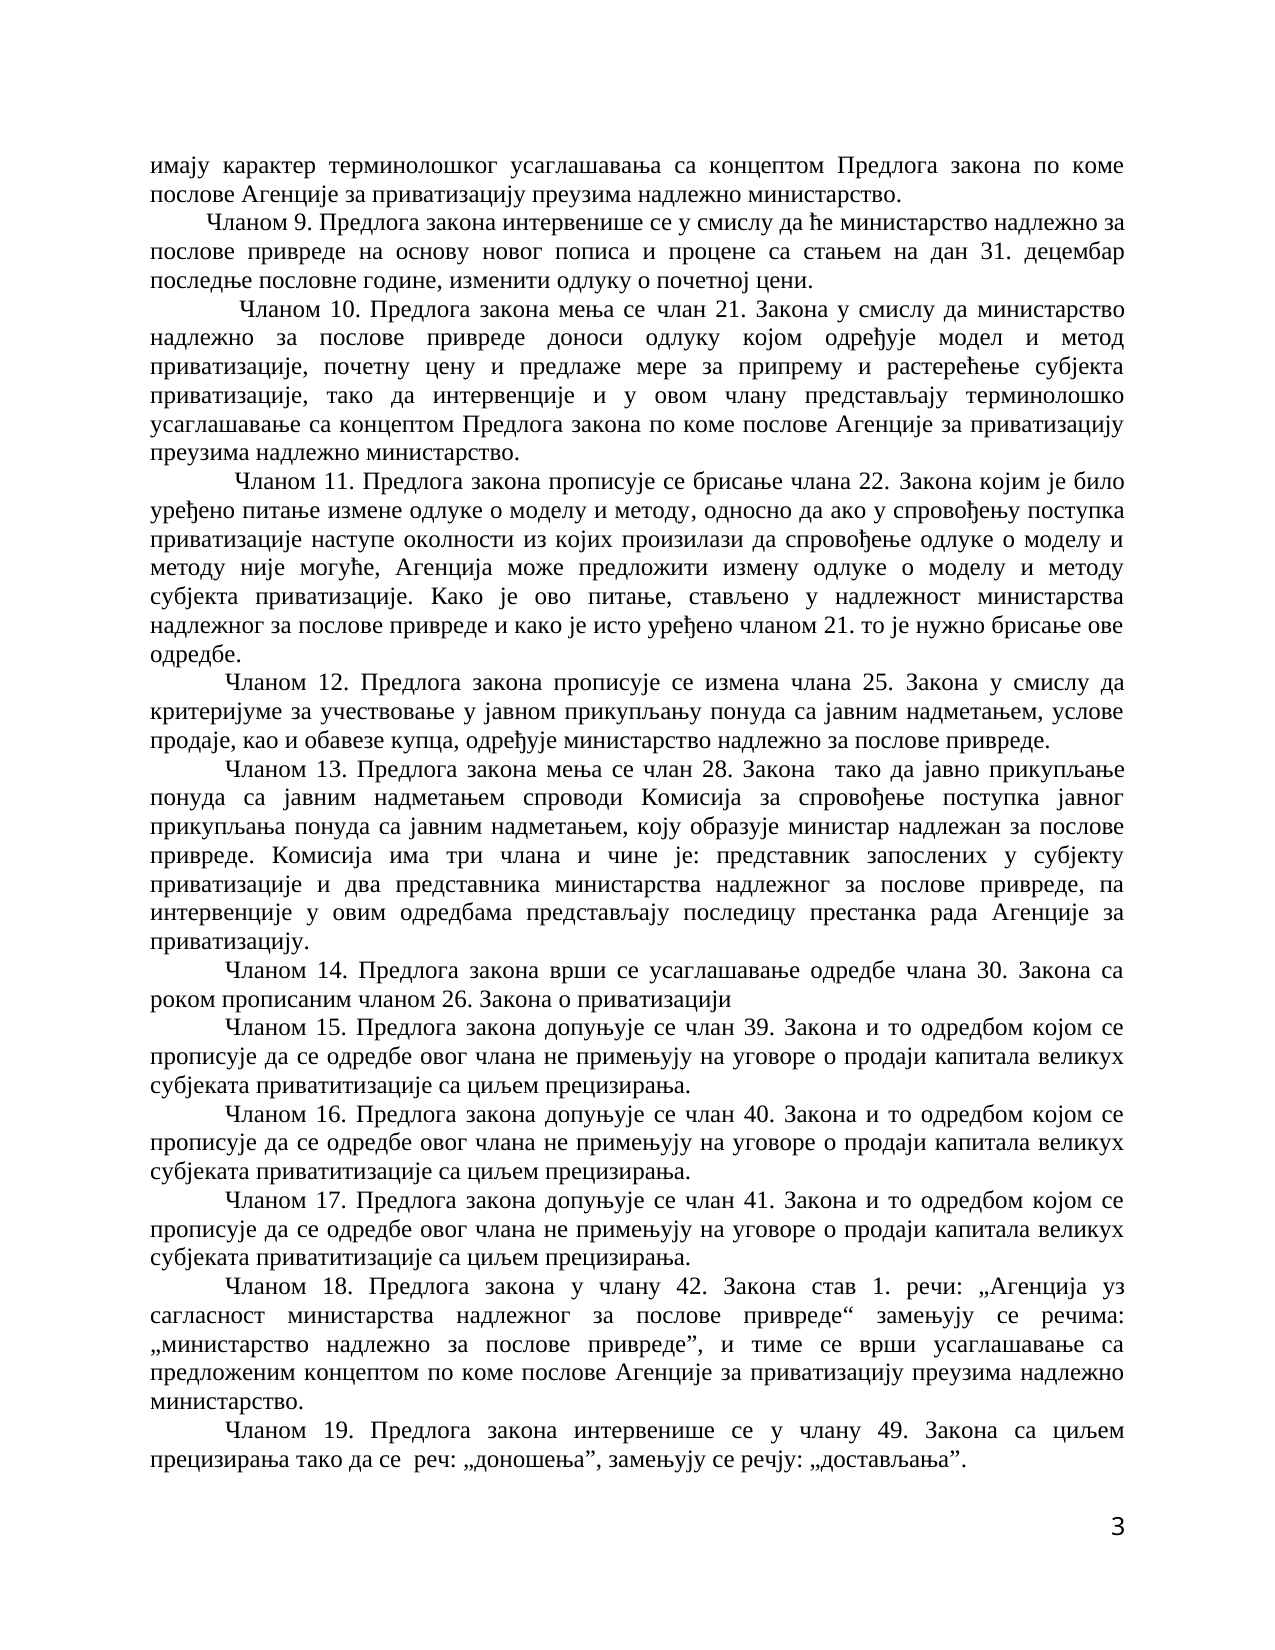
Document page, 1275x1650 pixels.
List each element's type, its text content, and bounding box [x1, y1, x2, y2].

text Чланом 17. Предлога закона допуњује се члан 41. Закона и то одредбом којом се прописује да се одредбе овог члана не примењују на уговоре о продаји капитала великух субјеката приватитизације са циљем прецизирања. [150, 1185, 1125, 1271]
text Чланом 16. Предлога закона допуњује се члан 40. Закона и то одредбом којом се прописује да се одредбе овог члана не примењују на уговоре о продаји капитала великух субјеката приватитизације са циљем прецизирања. [150, 1099, 1125, 1185]
text Чланом 9. Предлога закона интервенише се у смислу да ће министарство надлежно за послове привреде на основу новог пописа и процене са стањем на дан 31. децембар последње пословне године, изменити одлуку о почетној цени. [150, 207, 1125, 294]
text Чланом 18. Предлога закона у члану 42. Закона став 1. речи: „Агенција уз сагласност министарства надлежног за послове привреде“ замењују се речима: „министарство надлежно за послове привреде”, и тиме се врши усаглашавање са предложеним концептом по коме послове Агенције за приватизацију преузима надлежно министарство. [150, 1271, 1125, 1415]
text Чланом 14. Предлога закона врши се усаглашавање одредбе члана 30. Закона са роком прописаним чланом 26. Закона о приватизацији [150, 955, 1125, 1012]
text Чланом 15. Предлога закона допуњује се члан 39. Закона и то одредбом којом се прописује да се одредбе овог члана не примењују на уговоре о продаји капитала великух субјеката приватитизације са циљем прецизирања. [150, 1012, 1125, 1099]
text Чланом 12. Предлога закона прописује се измена члана 25. Закона у смислу да критеријуме за учествовање у јавном прикупљању понуда са јавним надметањем, услове продаје, као и обавезе купца, одређује министарство надлежно за послове привреде. [150, 667, 1125, 754]
text Чланом 10. Предлога закона мења се члан 21. Закона у смислу да министарство надлежно за послове привреде доноси одлуку којом одређује модел и метод приватизације, почетну цену и предлаже мере за припрему и растерећење субјекта приватизације, тако да интервенције и у овом члану представљају терминолошко усаглашавање са концептом Предлога закона по коме послове Агенције за приватизацију преузима надлежно министарство. [150, 294, 1125, 466]
text Чланом 19. Предлога закона интервенише се у члану 49. Закона са циљем прецизирања тако да се реч: „доношења”, замењују се речју: „достављања”. [150, 1415, 1125, 1472]
text Чланом 11. Предлога закона прописује се брисање члана 22. Закона којим је било уређено питање измене одлуке о моделу и методу, односно да ако у спровођењу поступка приватизације наступе околности из којих произилази да спровођење одлуке о моделу и методу није могуће, Агенција може предложити измену одлуке о моделу и методу субјекта приватизације. Како је ово питање, стављено у надлежност министарства надлежног за послове привреде и како је исто уређено чланом 21. то је нужно брисање ове одредбе. [150, 466, 1125, 667]
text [150, 150, 1125, 207]
text Чланом 13. Предлога закона мења се члан 28. Закона тако да јавно прикупљање понуда са јавним надметањем спроводи Комисија за спровођење поступка јавног прикупљања понуда са јавним надметањем, коју образује министар надлежан за послове привреде. Комисија има три члана и чине је: представник запослених у субјекту приватизације и два представника министарства надлежног за послове привреде, па интервенције у овим одредбама представљају последицу престанка рада Агенције за приватизацију. [150, 754, 1125, 955]
